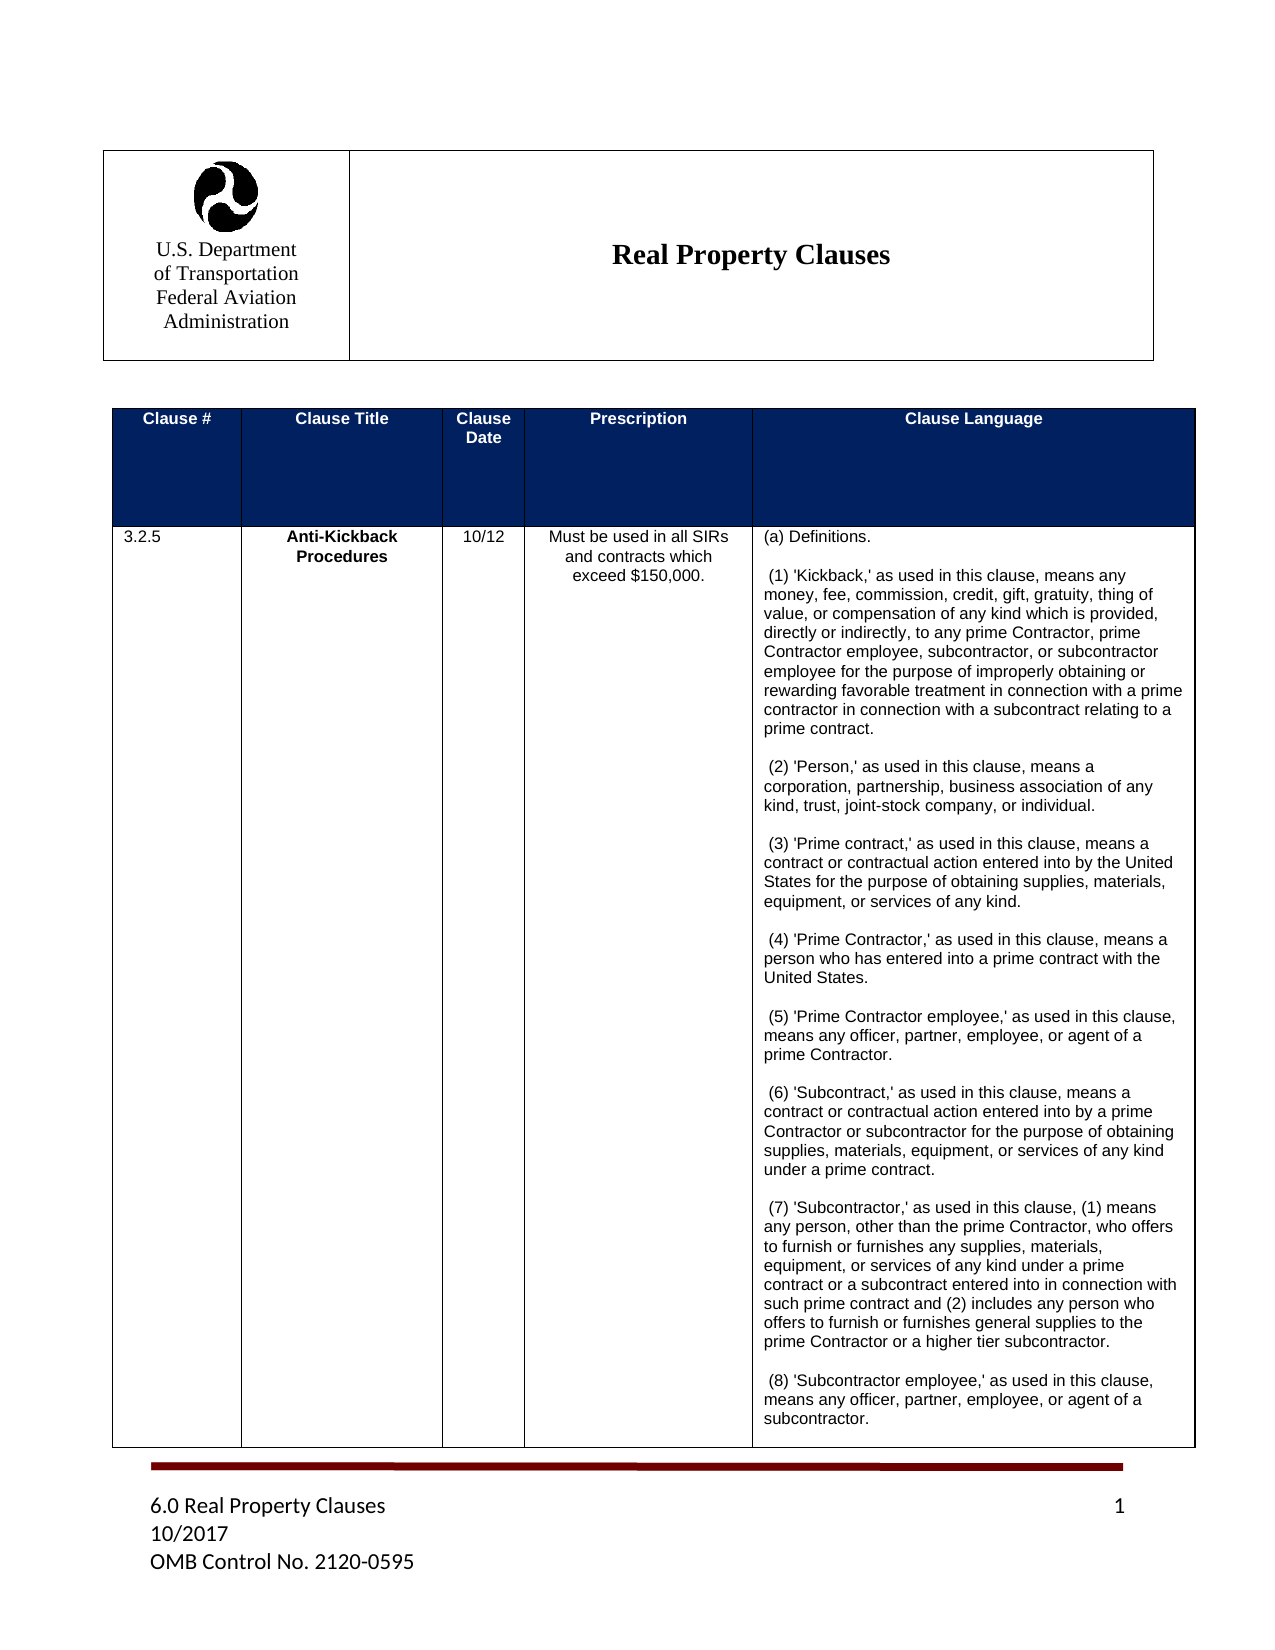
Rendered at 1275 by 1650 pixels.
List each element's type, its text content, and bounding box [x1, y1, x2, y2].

table_header Real Property Clauses [350, 151, 1153, 359]
table_header Clause Language [753, 409, 1194, 526]
table_cell Anti-Kickback Procedures [242, 527, 442, 1447]
picture [150, 1462, 1125, 1471]
table_cell 10/12 [443, 527, 524, 1447]
table_header Clause Title [242, 409, 442, 526]
picture [193, 151, 259, 237]
table_cell 3.2.5 [113, 527, 241, 1447]
table_header Prescription [525, 409, 752, 526]
table_header U.S. Department of Transportation Federal Aviation Administration [104, 151, 349, 359]
table_header Clause Date [443, 409, 524, 526]
table_header Clause # [113, 409, 241, 526]
table_cell Must be used in all SIRs and contracts which exceed $150,000. [525, 527, 752, 1447]
